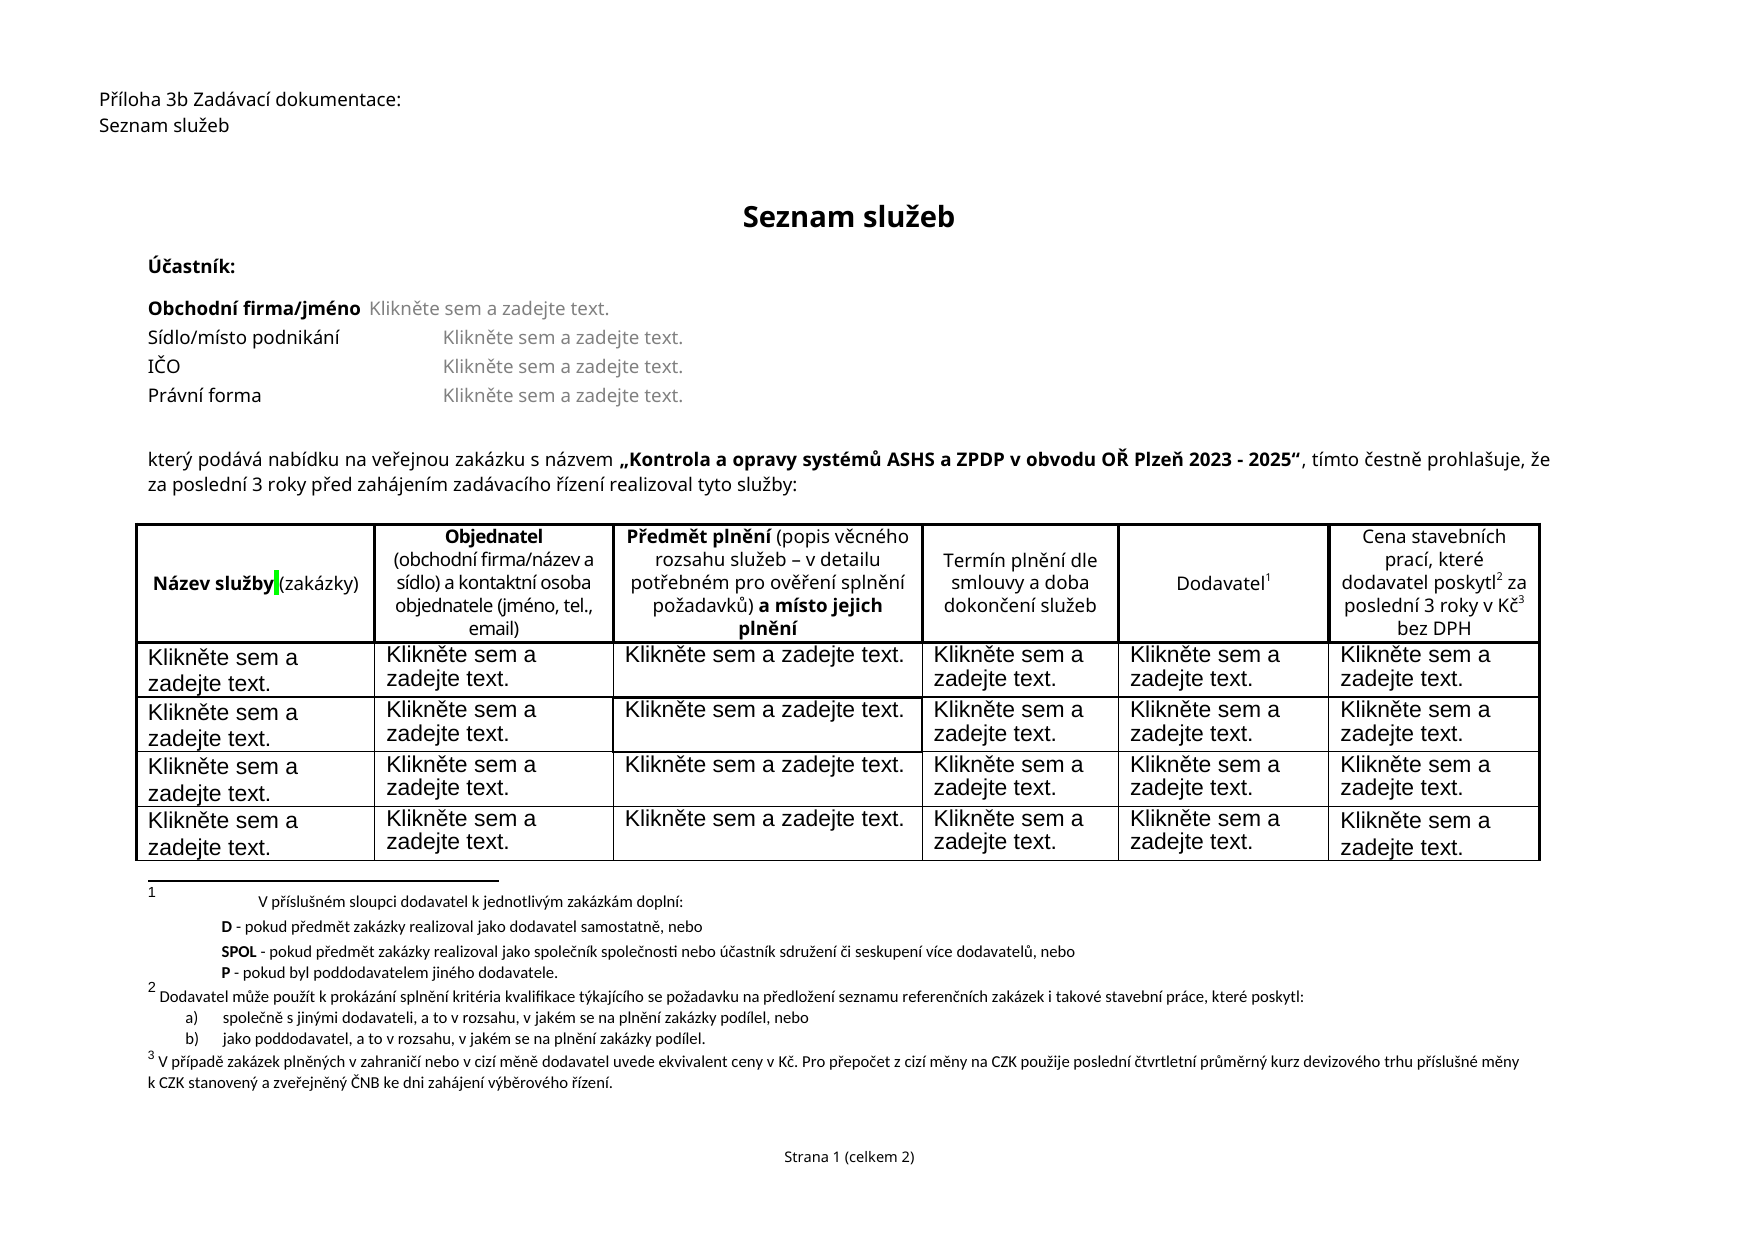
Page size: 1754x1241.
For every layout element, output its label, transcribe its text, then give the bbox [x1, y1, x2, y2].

text Účastník: [148, 249, 1551, 279]
table_header Objednatel (obchodní firma/název a sídlo) a kontaktní osoba objednatele (jméno, tel., email) [376, 526, 612, 641]
title Seznam služeb [148, 196, 1551, 236]
text který podává nabídku na veřejnou zakázku s názvem „Kontrola a opravy systémů ASHS a ZPDP v obvodu OŘ Plzeň 2023 - 2025“, tímto čestně prohlašuje, že za poslední 3 roky před zahájením zadávacího řízení realizoval tyto služby: [148, 446, 1551, 497]
table_header Cena stavebních prací, které dodavatel poskytl za poslední 3 roky v Kč bez DPH [1331, 526, 1538, 641]
text Právní forma [148, 379, 1551, 408]
table_header Dodavatel [1120, 526, 1327, 641]
text IČO [148, 350, 1551, 379]
table_header Název služby (zakázky) [138, 526, 373, 641]
text Obchodní firma/jméno [148, 292, 1551, 321]
table_header Předmět plnění (popis věcného rozsahu služeb – v detailu potřebném pro ověření splnění požadavků) a místo jejich plnění [615, 526, 921, 641]
text Sídlo/místo podnikání [148, 321, 1551, 350]
table_header Termín plnění dle smlouvy a doba dokončení služeb [924, 526, 1117, 641]
